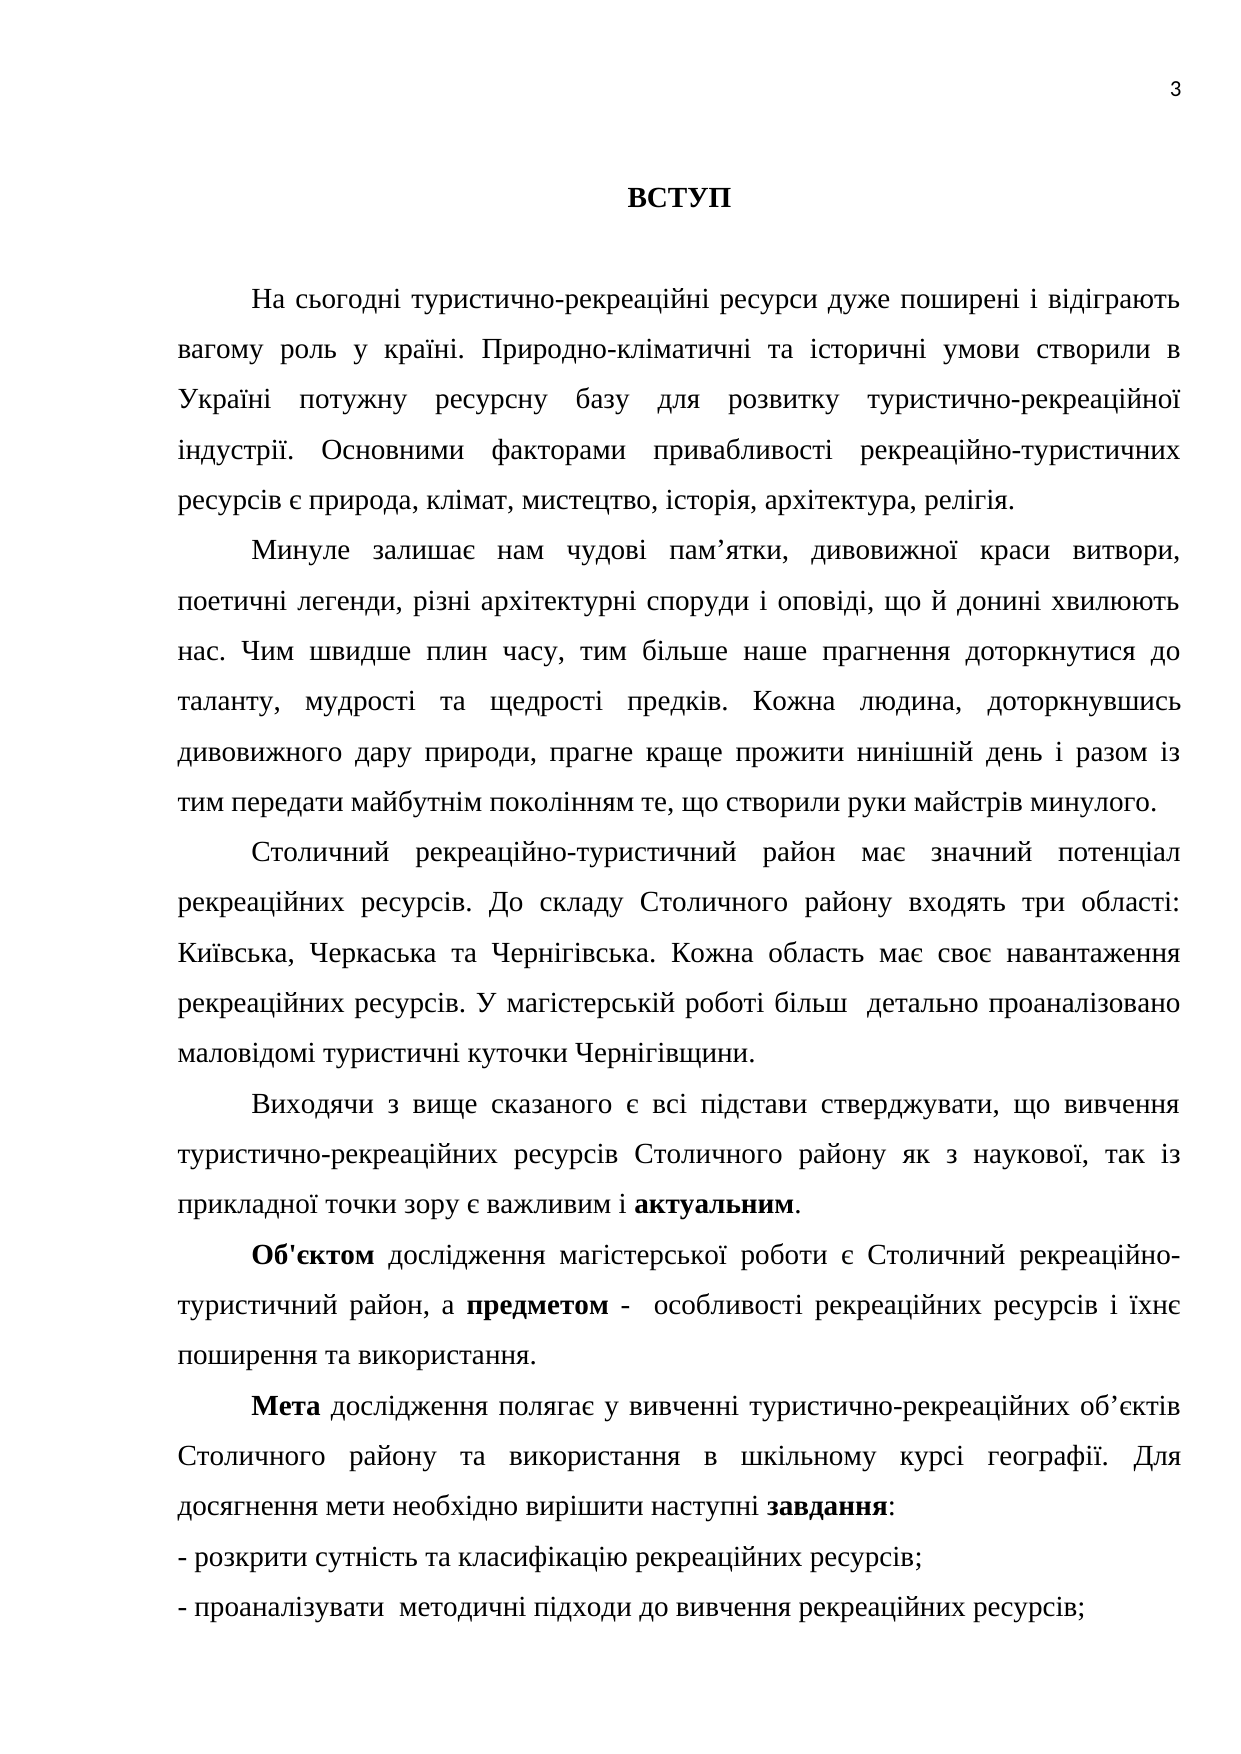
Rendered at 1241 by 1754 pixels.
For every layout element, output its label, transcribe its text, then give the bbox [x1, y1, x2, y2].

text - розкрити сутність та класифікацію рекреаційних ресурсів; [177, 1539, 1181, 1572]
text Мета дослідження полягає у вивченні туристично-рекреаційних об’єктів Столичного району та використання в шкільному курсі географії. Для досягнення мети необхідно вирішити наступні завдання: [177, 1388, 1181, 1522]
text На сьогодні туристично-рекреаційні ресурси дуже поширені і відіграють вагому роль у країні. Природно-кліматичні та історичні умови створили в Україні потужну ресурсну базу для розвитку туристично-рекреаційної індустрії. Основними факторами привабливості рекреаційно-туристичних ресурсів є природа, клімат, мистецтво, історія, архітектура, релігія. [177, 281, 1181, 516]
text Об'єктом дослідження магістерської роботи є Столичний рекреаційно-туристичний район, а предметом - особливості рекреаційних ресурсів і їхнє поширення та використання. [177, 1237, 1181, 1371]
text Столичний рекреаційно-туристичний район має значний потенціал рекреаційних ресурсів. До складу Столичного району входять три області: Київська, Черкаська та Чернігівська. Кожна область має своє навантаження рекреаційних ресурсів. У магістерській роботі більш детально проаналізовано маловідомі туристичні куточки Чернігівщини. [177, 834, 1181, 1069]
text Минуле залишає нам чудові пам’ятки, дивовижної краси витвори, поетичні легенди, різні архітектурні споруди і оповіді, що й донині хвилюють нас. Чим швидше плин часу, тим більше наше прагнення доторкнутися до таланту, мудрості та щедрості предків. Кожна людина, доторкнувшись дивовижного дару природи, прагне краще прожити нинішній день і разом із тим передати майбутнім поколінням те, що створили руки майстрів минулого. [177, 532, 1181, 817]
text - проаналізувати методичні підходи до вивчення рекреаційних ресурсів; [177, 1589, 1181, 1622]
text ВСТУП [177, 180, 1181, 214]
text Виходячи з вище сказаного є всі підстави стверджувати, що вивчення туристично-рекреаційних ресурсів Столичного району як з наукової, так із прикладної точки зору є важливим і актуальним. [177, 1086, 1181, 1220]
